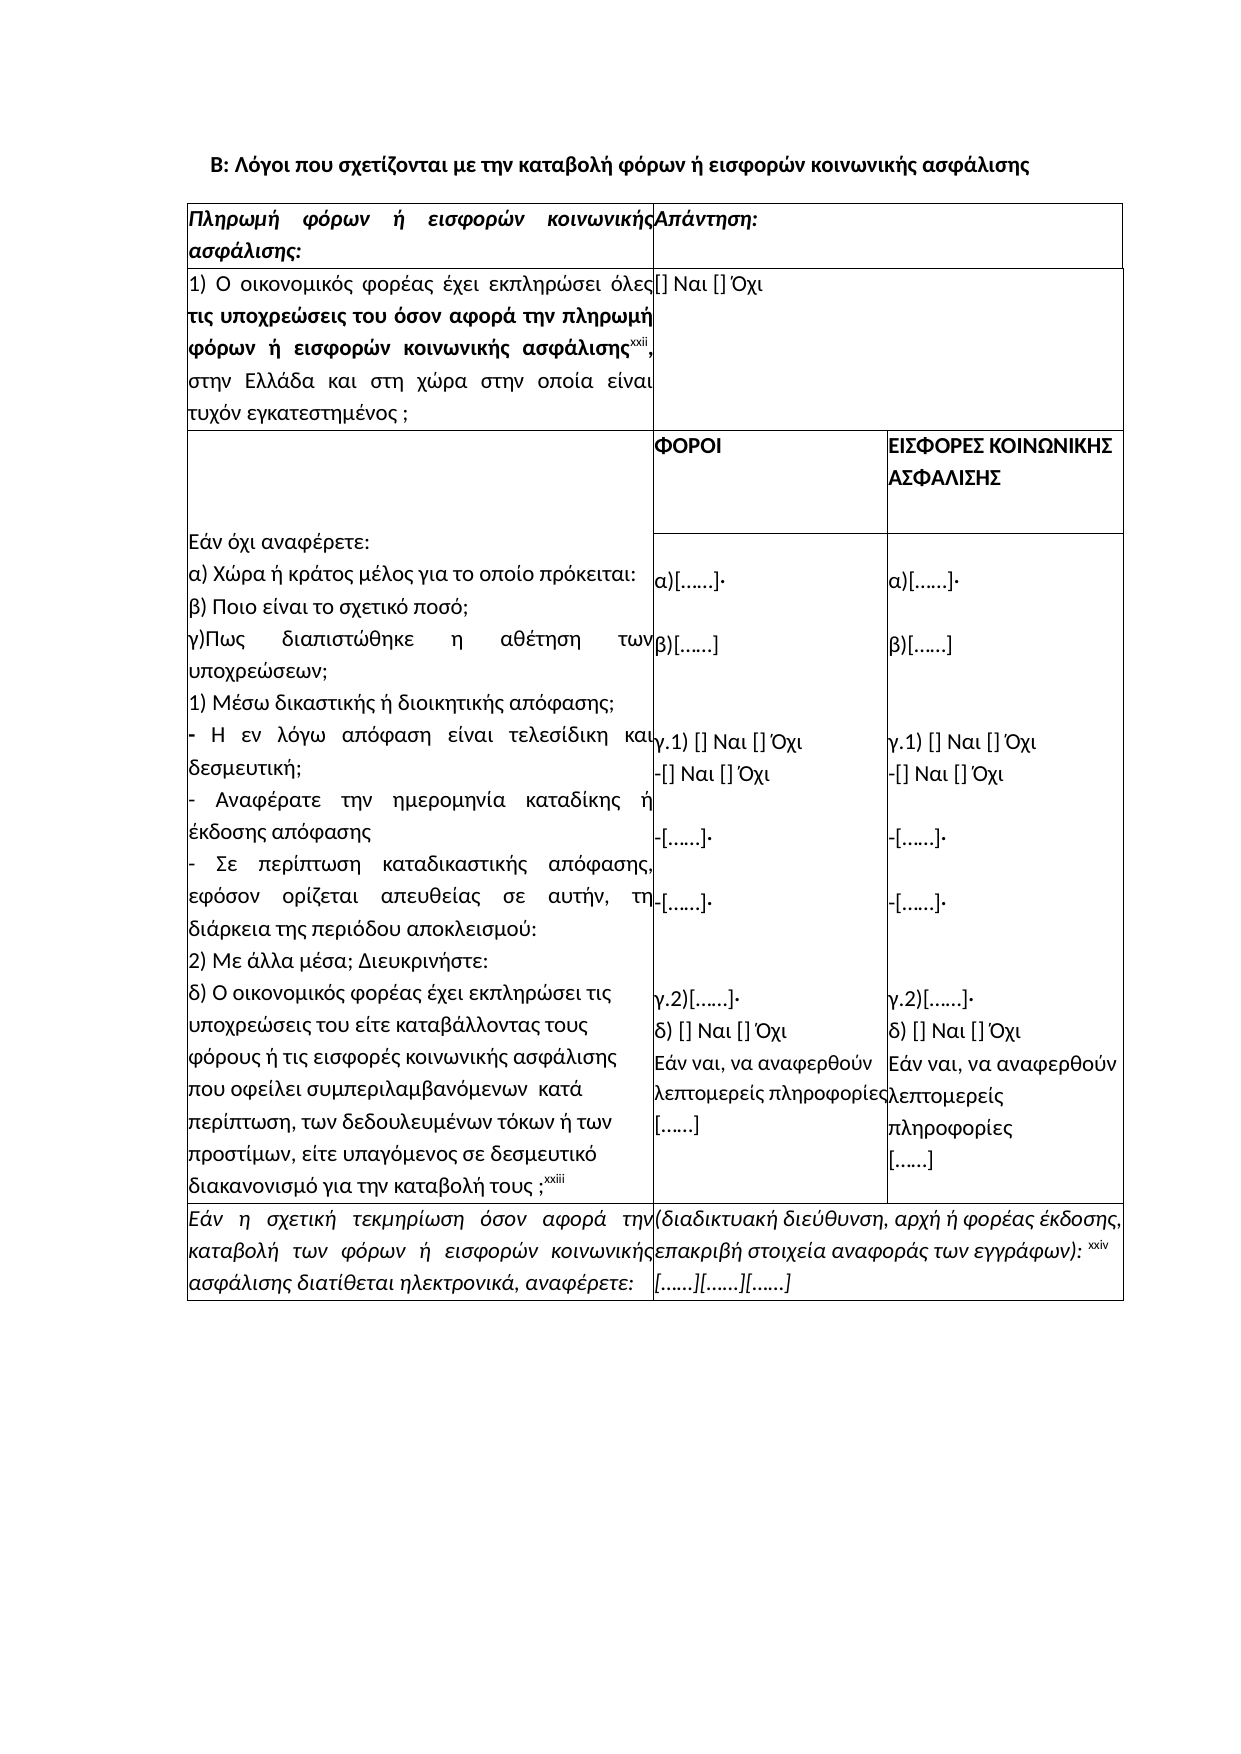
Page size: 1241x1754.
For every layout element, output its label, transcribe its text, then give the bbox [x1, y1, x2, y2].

table_cell [] Ναι [] Όχι [654, 269, 1123, 430]
text Β: Λόγοι που σχετίζονται με την καταβολή φόρων ή εισφορών κοινωνικής ασφάλισης [187, 150, 1053, 178]
table_cell Εάν η σχετική τεκμηρίωση όσον αφορά την καταβολή των φόρων ή εισφορών κοινωνικής ασφάλισης διατίθεται ηλεκτρονικά, αναφέρετε: [188, 1204, 653, 1300]
table_cell 1) Ο οικονομικός φορέας έχει εκπληρώσει όλες τις υποχρεώσεις του όσον αφορά την πληρωμή φόρων ή εισφορών κοινωνικής ασφάλισης, στην Ελλάδα και στη χώρα στην οποία είναι τυχόν εγκατεστημένος ; [188, 269, 653, 430]
table_cell ΕΙΣΦΟΡΕΣ ΚΟΙΝΩΝΙΚΗΣ ΑΣΦΑΛΙΣΗΣ [888, 431, 1123, 533]
table_cell α)[……]· β)[……] γ.1) [] Ναι [] Όχι -[] Ναι [] Όχι -[……]· -[……]· γ.2)[……]· δ) [] Ναι [] Όχι Εάν ναι, να αναφερθούν λεπτομερείς πληροφορίες [……] [888, 534, 1123, 1203]
table_cell Εάν όχι αναφέρετε: α) Χώρα ή κράτος μέλος για το οποίο πρόκειται: β) Ποιο είναι το σχετικό ποσό; γ)Πως διαπιστώθηκε η αθέτηση των υποχρεώσεων; 1) Μέσω δικαστικής ή διοικητικής απόφασης; - Η εν λόγω απόφαση είναι τελεσίδικη και δεσμευτική; - Αναφέρατε την ημερομηνία καταδίκης ή έκδοσης απόφασης - Σε περίπτωση καταδικαστικής απόφασης, εφόσον ορίζεται απευθείας σε αυτήν, τη διάρκεια της περιόδου αποκλεισμού: 2) Με άλλα μέσα; Διευκρινήστε: δ) Ο οικονομικός φορέας έχει εκπληρώσει τις υποχρεώσεις του είτε καταβάλλοντας τους φόρους ή τις εισφορές κοινωνικής ασφάλισης που οφείλει συμπεριλαμβανόμενων κατά περίπτωση, των δεδουλευμένων τόκων ή των προστίμων, είτε υπαγόμενος σε δεσμευτικό διακανονισμό για την καταβολή τους ; [188, 431, 653, 1203]
table_header Πληρωμή φόρων ή εισφορών κοινωνικής ασφάλισης: [188, 204, 653, 268]
table_cell (διαδικτυακή διεύθυνση, αρχή ή φορέας έκδοσης, επακριβή στοιχεία αναφοράς των εγγράφων): [……][……][……] [654, 1204, 1123, 1300]
table_cell ΦΟΡΟΙ [654, 431, 887, 533]
table_cell α)[……]· β)[……] γ.1) [] Ναι [] Όχι -[] Ναι [] Όχι -[……]· -[……]· γ.2)[……]· δ) [] Ναι [] Όχι Εάν ναι, να αναφερθούν λεπτομερείς πληροφορίες [……] [654, 534, 887, 1203]
table_header Απάντηση: [654, 204, 1122, 268]
